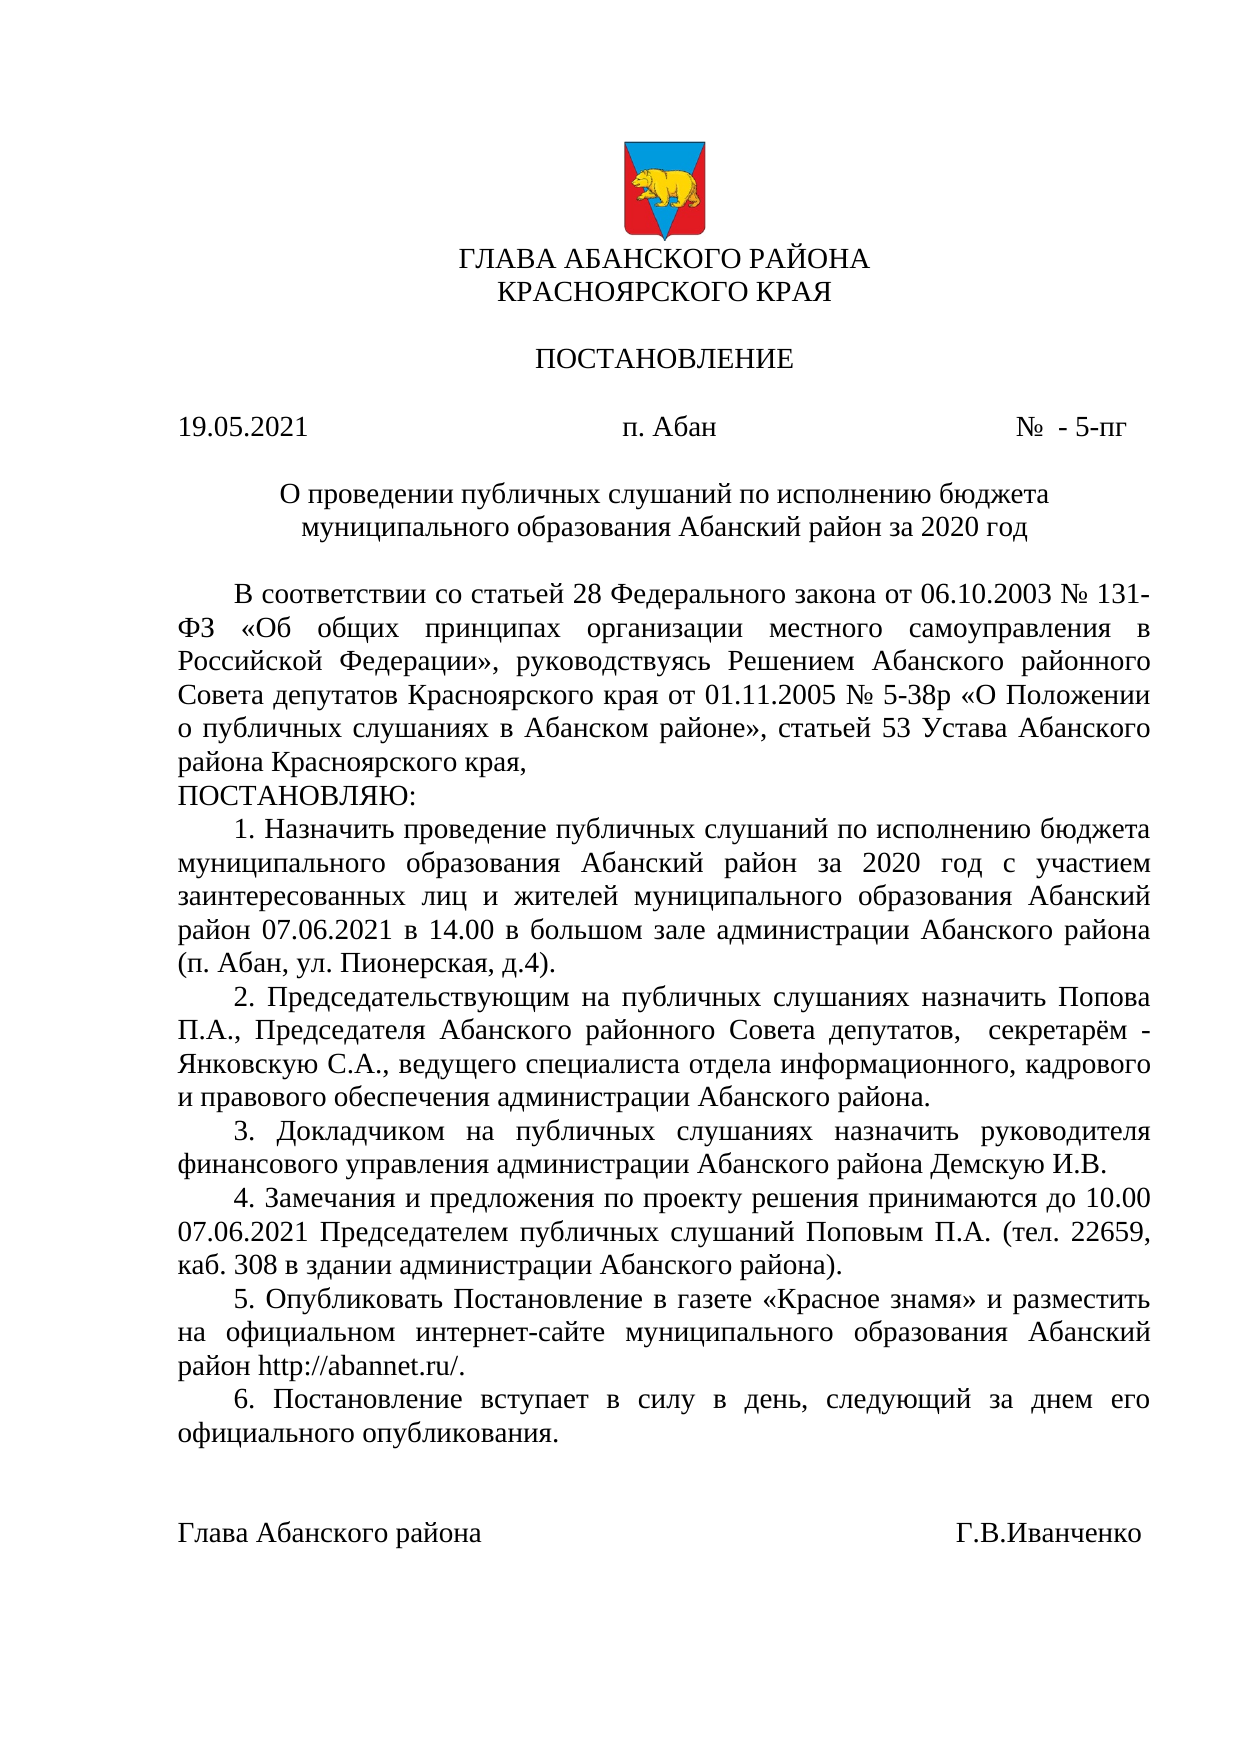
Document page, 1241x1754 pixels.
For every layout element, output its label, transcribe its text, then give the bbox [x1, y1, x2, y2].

text В соответствии со статьей 28 Федерального закона от 06.10.2003 № 131-ФЗ «Об общих принципах организации местного самоуправления в Российской Федерации», руководствуясь Решением Абанского районного Совета депутатов Красноярского края от 01.11.2005 № 5-38р «О Положении о публичных слушаниях в Абанском районе», статьей 53 Устава Абанского района Красноярского края, [177, 576, 1152, 778]
text Глава Абанского района Г.В.Иванченко [177, 1516, 1152, 1549]
text 1. Назначить проведение публичных слушаний по исполнению бюджета муниципального образования Абанский район за 2020 год с участием заинтересованных лиц и жителей муниципального образования Абанский район 07.06.2021 в 14.00 в большом зале администрации Абанского района (п. Абан, ул. Пионерская, д.4). [177, 811, 1152, 979]
text ГЛАВА АБАНСКОГО РАЙОНА [177, 241, 1152, 274]
title О проведении публичных слушаний по исполнению бюджета муниципального образования Абанский район за 2020 год [177, 476, 1152, 543]
picture [623, 141, 706, 241]
text 2. Председательствующим на публичных слушаниях назначить Попова П.А., Председателя Абанского районного Совета депутатов, секретарём - Янковскую С.А., ведущего специалиста отдела информационного, кадрового и правового обеспечения администрации Абанского района. [177, 979, 1152, 1113]
title 19.05.2021 п. Абан № - 5-пг [177, 409, 1152, 442]
text 5. Опубликовать Постановление в газете «Красное знамя» и разместить на официальном интернет-сайте муниципального образования Абанский район http://abannet.ru/. [177, 1281, 1152, 1381]
text ПОСТАНОВЛЕНИЕ [177, 342, 1152, 375]
text ПОСТАНОВЛЯЮ: [177, 778, 1152, 811]
text 3. Докладчиком на публичных слушаниях назначить руководителя финансового управления администрации Абанского района Демскую И.В. [177, 1113, 1152, 1180]
text 4. Замечания и предложения по проекту решения принимаются до 10.00 07.06.2021 Председателем публичных слушаний Поповым П.А. (тел. 22659, каб. 308 в здании администрации Абанского района). [177, 1180, 1152, 1281]
text 6. Постановление вступает в силу в день, следующий за днем его официального опубликования. [177, 1381, 1152, 1448]
text КРАСНОЯРСКОГО КРАЯ [177, 274, 1152, 308]
